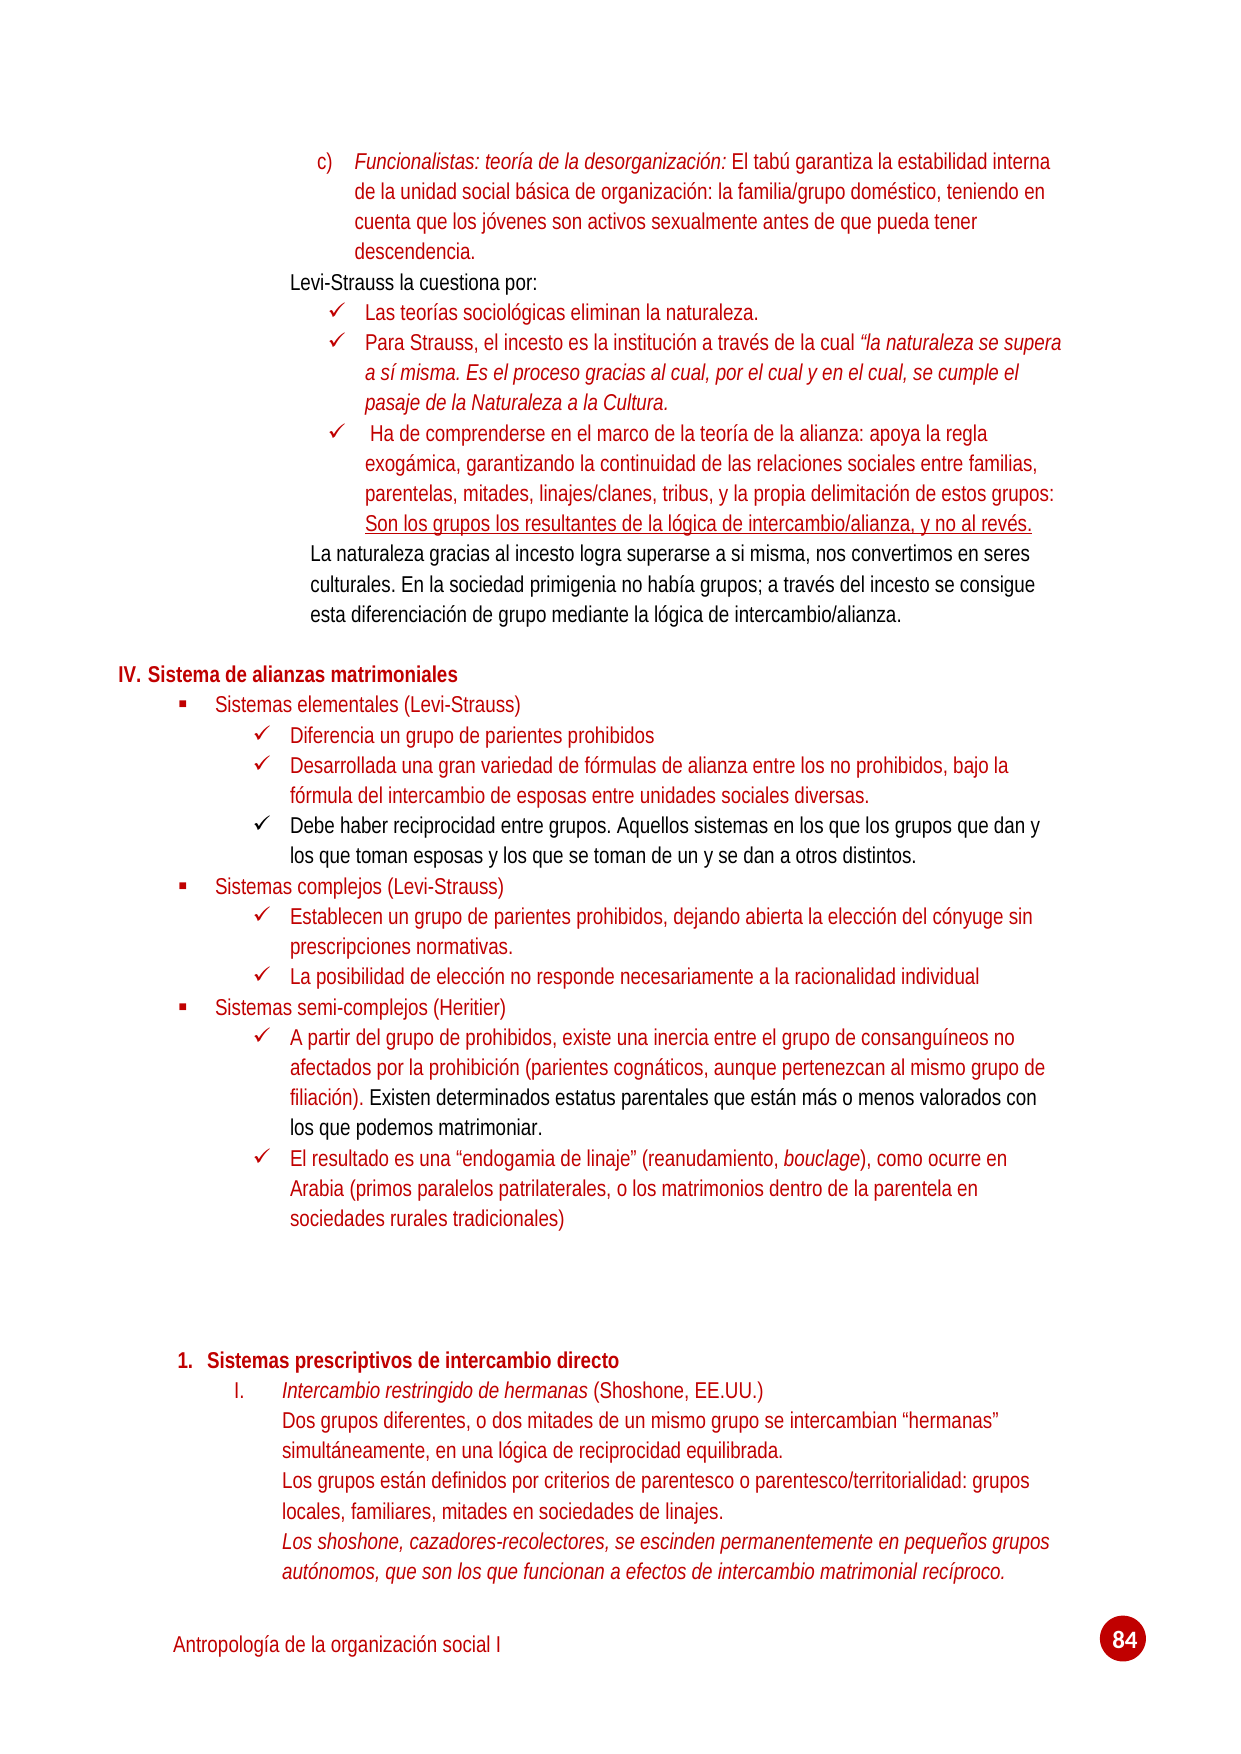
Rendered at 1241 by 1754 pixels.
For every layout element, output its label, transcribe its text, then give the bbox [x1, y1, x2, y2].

list Diferencia un grupo de parientes prohibidos [252, 722, 1063, 748]
list Sistemas elementales (Levi-Strauss) [177, 691, 1063, 718]
list Establecen un grupo de parientes prohibidos, dejando abierta la elección del cónyuge sin prescripciones normativas. [252, 903, 1063, 959]
list Son los grupos los resultantes de la lógica de intercambio/alianza, y no al revés. [365, 510, 1063, 536]
list A partir del grupo de prohibidos, existe una inercia entre el grupo de consanguíneos no afectados por la prohibición (parientes cognáticos, aunque pertenezcan al mismo grupo de filiación). Existen determinados estatus parentales que están más o menos valorados con los que podemos matrimoniar. [252, 1024, 1063, 1141]
list Intercambio restringido de hermanas (Shoshone, EE.UU.) [244, 1377, 1063, 1403]
list Sistemas semi-complejos (Heritier) [177, 993, 1063, 1020]
list La naturaleza gracias al incesto logra superarse a si misma, nos convertimos en seres culturales. En la sociedad primigenia no había grupos; a través del incesto se consigue esta diferenciación de grupo mediante la lógica de intercambio/alianza. [310, 540, 1063, 627]
list El resultado es una “endogamia de linaje” (reanudamiento, bouclage), como ocurre en Arabia (primos paralelos patrilaterales, o los matrimonios dentro de la parentela en sociedades rurales tradicionales) [252, 1144, 1063, 1231]
list Las teorías sociológicas eliminan la naturaleza. [327, 299, 1063, 325]
list Sistema de alianzas matrimoniales [118, 661, 1063, 687]
list Levi-Strauss la cuestiona por: [290, 268, 1063, 295]
list Sistemas complejos (Levi-Strauss) [177, 873, 1063, 899]
list Los shoshone, cazadores-recolectores, se escinden permanentemente en pequeños grupos autónomos, que son los que funcionan a efectos de intercambio matrimonial recíproco. [282, 1528, 1063, 1584]
list Sistemas prescriptivos de intercambio directo [177, 1347, 1063, 1373]
list Ha de comprenderse en el marco de la teoría de la alianza: apoya la regla exogámica, garantizando la continuidad de las relaciones sociales entre familias, parentelas, mitades, linajes/clanes, tribus, y la propia delimitación de estos grupos: [327, 419, 1063, 506]
list Desarrollada una gran variedad de fórmulas de alianza entre los no prohibidos, bajo la fórmula del intercambio de esposas entre unidades sociales diversas. [252, 752, 1063, 808]
list Funcionalistas: teoría de la desorganización: El tabú garantiza la estabilidad interna de la unidad social básica de organización: la familia/grupo doméstico, teniendo en cuenta que los jóvenes son activos sexualmente antes de que pueda tener descendencia. [317, 148, 1063, 264]
list Los grupos están definidos por criterios de parentesco o parentesco/territorialidad: grupos locales, familiares, mitades en sociedades de linajes. [282, 1467, 1063, 1524]
list Debe haber reciprocidad entre grupos. Aquellos sistemas en los que los grupos que dan y los que toman esposas y los que se toman de un y se dan a otros distintos. [252, 812, 1063, 869]
list La posibilidad de elección no responde necesariamente a la racionalidad individual [252, 963, 1063, 989]
list Para Strauss, el incesto es la institución a través de la cual “la naturaleza se supera a sí misma. Es el proceso gracias al cual, por el cual y en el cual, se cumple el pasaje de la Naturaleza a la Cultura. [327, 329, 1063, 416]
list Dos grupos diferentes, o dos mitades de un mismo grupo se intercambian “hermanas” simultáneamente, en una lógica de reciprocidad equilibrada. [282, 1407, 1063, 1463]
